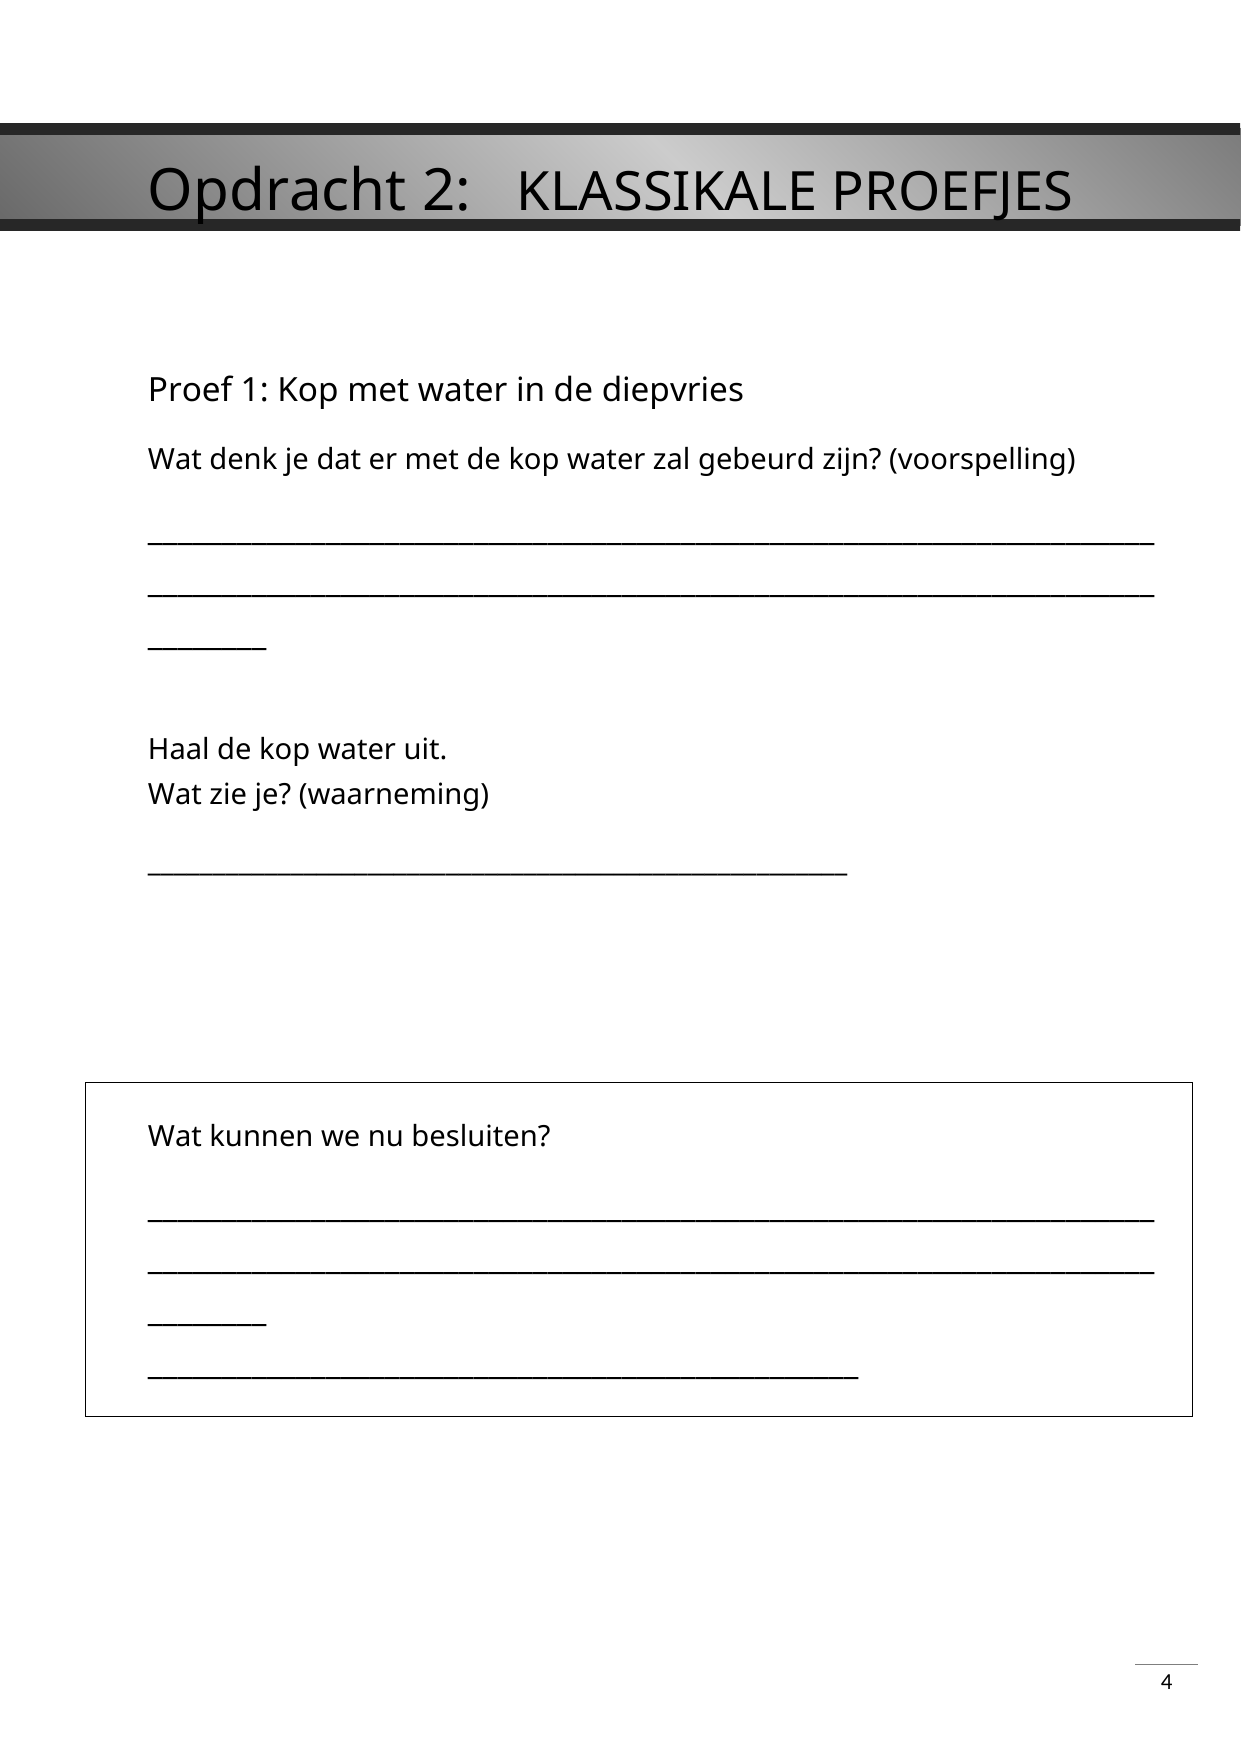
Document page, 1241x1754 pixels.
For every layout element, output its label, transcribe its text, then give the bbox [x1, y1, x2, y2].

text ________________________________________________________________________________________________________________________________________________ [148, 505, 1166, 655]
text Opdracht 2: KLASSIKALE PROEFJES [148, 148, 1166, 227]
text Wat kunnen we nu besluiten? [148, 1115, 1166, 1155]
text Haal de kop water uit. Wat zie je? (waarneming) [148, 682, 1166, 813]
text Wat denk je dat er met de kop water zal gebeurd zijn? (voorspelling) [148, 438, 1166, 478]
text Proef 1: Kop met water in de diepvries [148, 365, 1166, 411]
text ______________________________________________________ [148, 840, 1166, 880]
text ________________________________________________________________________________________________________________________________________________ ________________________________________________ [148, 1182, 1166, 1468]
